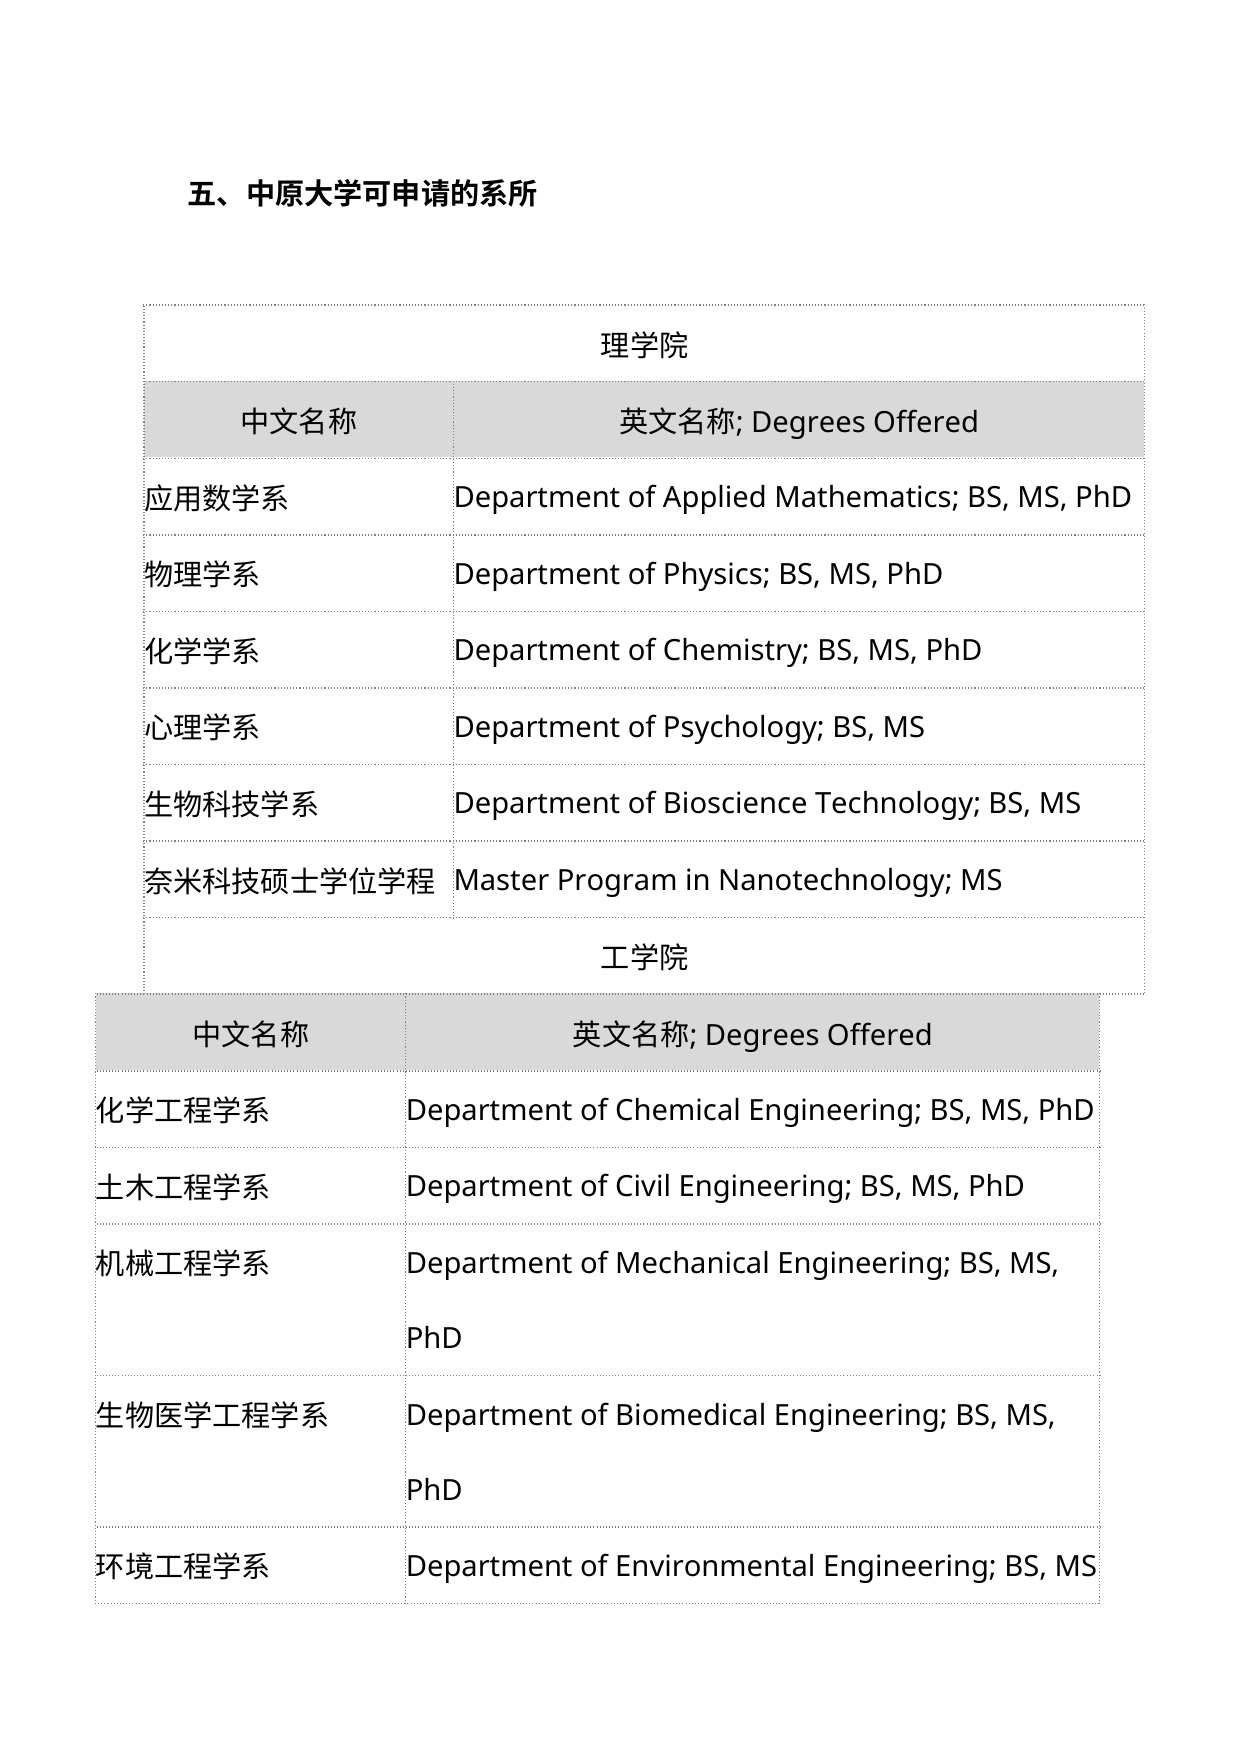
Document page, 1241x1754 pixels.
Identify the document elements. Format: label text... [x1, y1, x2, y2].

table_cell Department of Civil Engineering; BS, MS, PhD [406, 1146, 1099, 1223]
table_cell Department of Physics; BS, MS, PhD [453, 534, 1144, 611]
table_cell Department of Applied Mathematics; BS, MS, PhD [453, 458, 1144, 534]
table_cell 工学院 [144, 917, 1144, 993]
table_cell 中文名称 [96, 993, 406, 1070]
table_header 理学院 [144, 304, 1144, 381]
table_cell Department of Chemistry; BS, MS, PhD [453, 611, 1144, 687]
table_cell Department of Chemical Engineering; BS, MS, PhD [406, 1070, 1099, 1146]
table_cell 奈米科技硕士学位学程 [144, 840, 453, 917]
table_cell 化学工程学系 [96, 1070, 406, 1146]
table_cell 英文名称; Degrees Offered [453, 381, 1144, 457]
table_cell 心理学系 [144, 687, 453, 764]
table_cell Department of Bioscience Technology; BS, MS [453, 764, 1144, 840]
table_cell 化学学系 [144, 611, 453, 687]
table_cell Master Program in Nanotechnology; MS [453, 840, 1144, 917]
table_cell 土木工程学系 [96, 1146, 406, 1223]
table_cell 环境工程学系 [96, 1526, 406, 1603]
text 五、中原大学可申请的系所 [187, 154, 1053, 229]
table_cell Department of Psychology; BS, MS [453, 687, 1144, 764]
table_cell Department of Environmental Engineering; BS, MS [406, 1526, 1099, 1603]
table_cell 物理学系 [144, 534, 453, 611]
table_cell 英文名称; Degrees Offered [406, 993, 1099, 1070]
table_cell 机械工程学系 [96, 1223, 406, 1374]
table_cell 中文名称 [144, 381, 453, 457]
table_cell Department of Mechanical Engineering; BS, MS, PhD [406, 1223, 1099, 1374]
table_cell 生物科技学系 [144, 764, 453, 840]
table_cell 生物医学工程学系 [96, 1375, 406, 1526]
table_cell Department of Biomedical Engineering; BS, MS, PhD [406, 1375, 1099, 1526]
table_cell 应用数学系 [144, 458, 453, 534]
